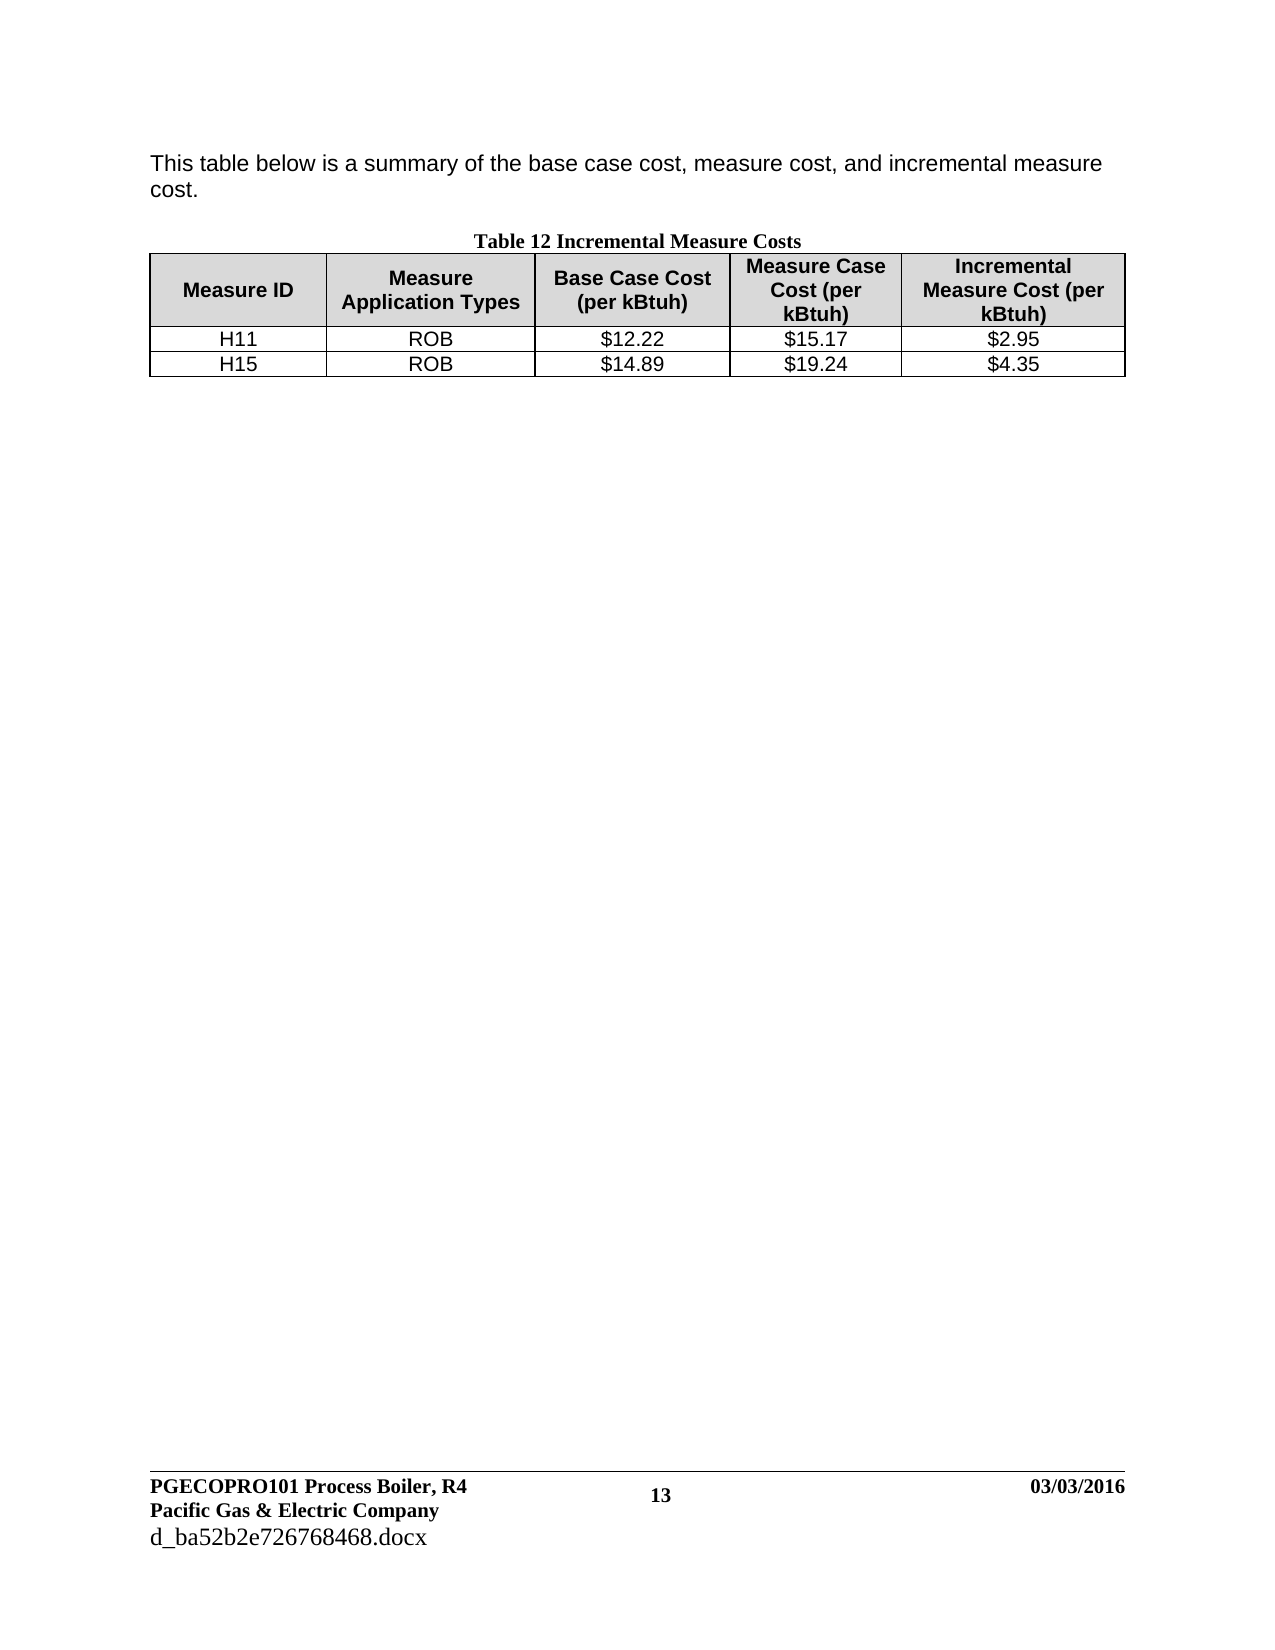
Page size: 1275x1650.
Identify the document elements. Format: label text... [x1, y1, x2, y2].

table_cell $12.22 [536, 327, 729, 351]
table_header Measure Application Types [327, 254, 534, 326]
table_cell H15 [151, 352, 326, 376]
table_cell $2.95 [902, 327, 1124, 351]
table_header Base Case Cost (per kBtuh) [536, 254, 729, 326]
table_cell $4.35 [902, 352, 1124, 376]
table_header Incremental Measure Cost (per kBtuh) [902, 254, 1124, 326]
table_cell $14.89 [536, 352, 729, 376]
table_cell $19.24 [731, 352, 901, 376]
table_cell ROB [327, 327, 534, 351]
table_header Measure Case Cost (per kBtuh) [731, 254, 901, 326]
table_cell H11 [151, 327, 326, 351]
text This table below is a summary of the base case cost, measure cost, and incremental measure cost. [150, 150, 1125, 203]
table_cell $15.17 [731, 327, 901, 351]
table_cell ROB [327, 352, 534, 376]
table_header Measure ID [151, 254, 326, 326]
